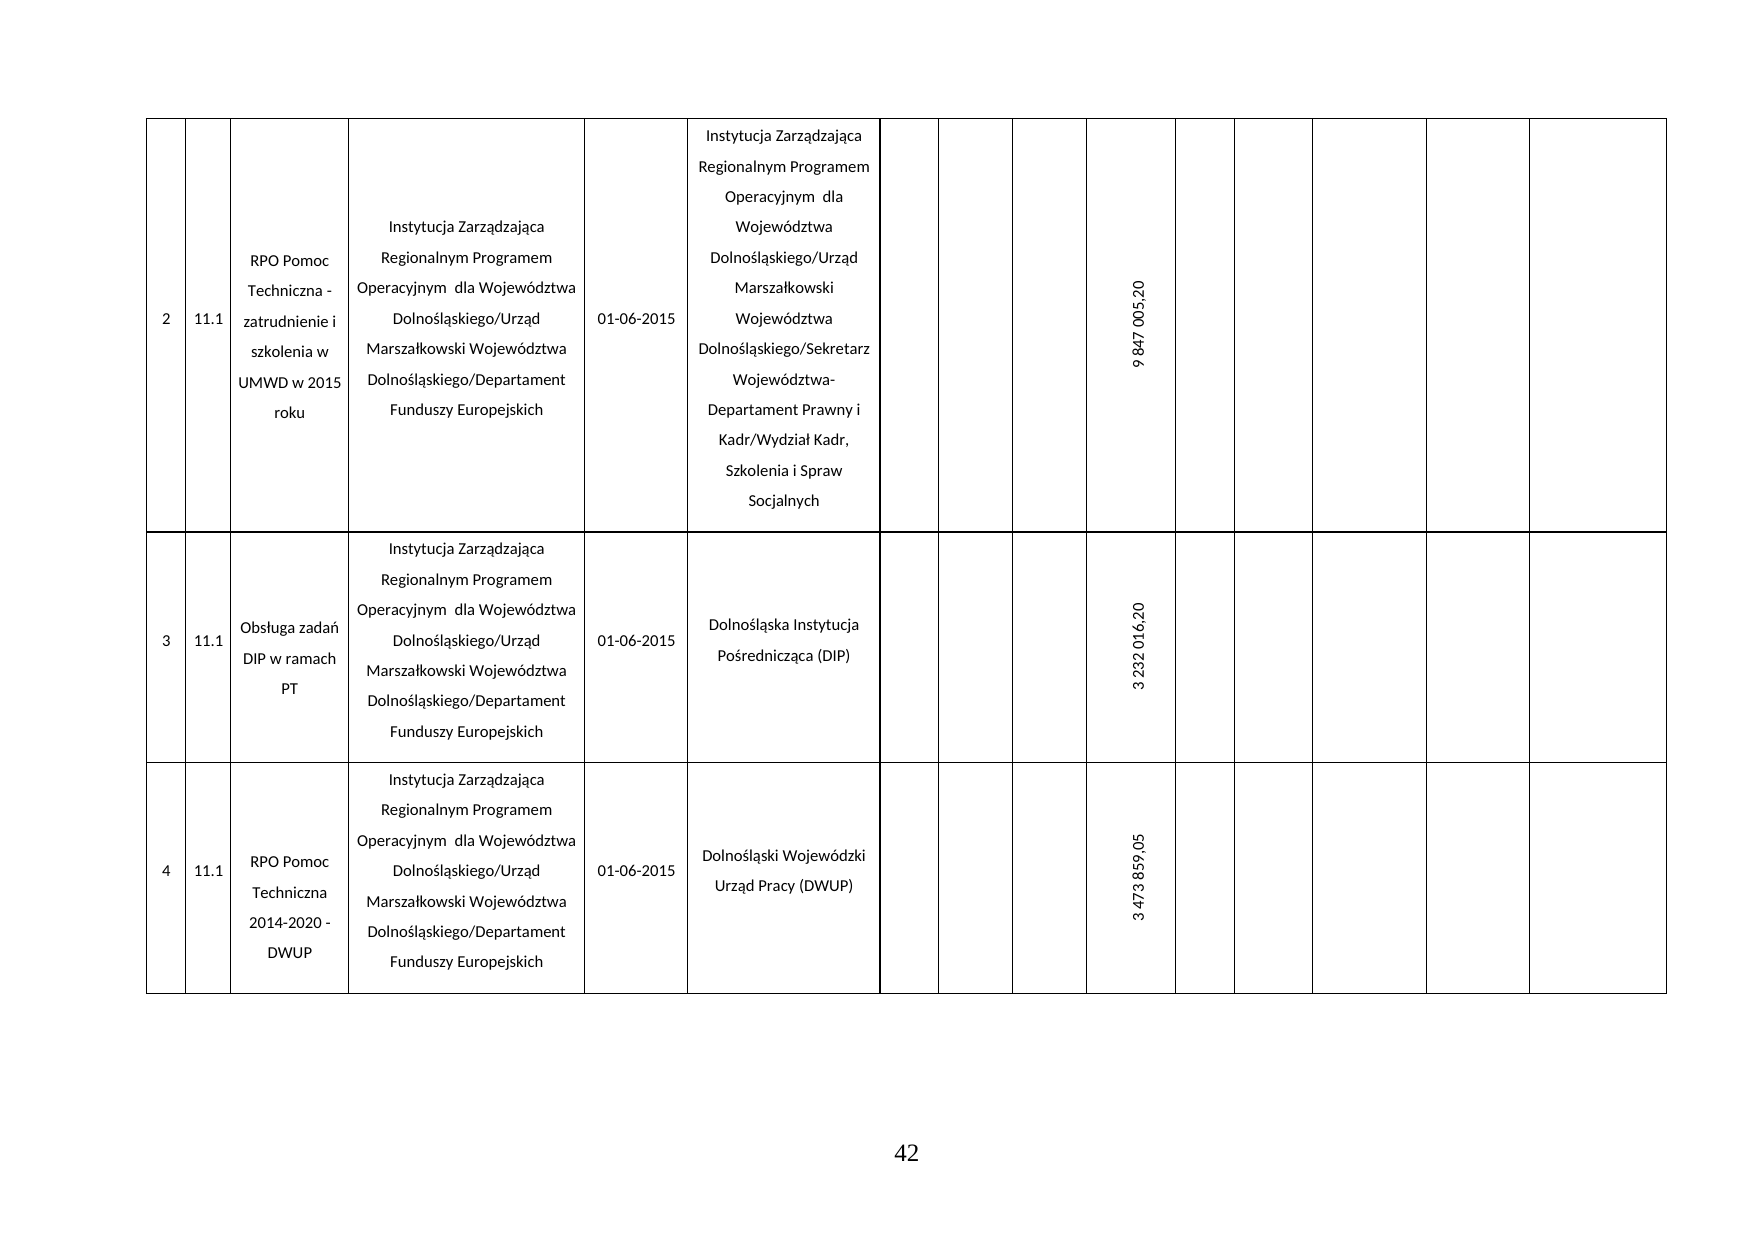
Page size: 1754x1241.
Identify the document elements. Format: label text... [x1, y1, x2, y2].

table_cell 3 232 016,20 [1087, 533, 1175, 762]
table_cell [1427, 119, 1529, 531]
table_cell [1013, 763, 1086, 993]
table_cell [881, 533, 938, 762]
table_cell RPO Pomoc Techniczna - zatrudnienie i szkolenia w UMWD w 2015 roku [231, 119, 348, 531]
table_cell [1530, 533, 1666, 762]
table_cell Instytucja Zarządzająca Regionalnym Programem Operacyjnym dla Województwa Dolnośląskiego/Urząd Marszałkowski Województwa Dolnośląskiego/Sekretarz Województwa-Departament Prawny i Kadr/Wydział Kadr, Szkolenia i Spraw Socjalnych [688, 119, 879, 531]
table_cell [881, 119, 938, 531]
table_cell [1176, 119, 1234, 531]
table_cell 9 847 005,20 [1087, 119, 1175, 531]
table_cell [939, 763, 1012, 993]
table_cell Dolnośląski Wojewódzki Urząd Pracy (DWUP) [688, 763, 879, 993]
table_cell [349, 119, 584, 531]
table_cell [1235, 763, 1312, 993]
table_cell [1176, 763, 1234, 993]
table_cell Obsługa zadań DIP w ramach PT [231, 533, 348, 762]
table_cell [881, 763, 938, 993]
table_cell RPO Pomoc Techniczna 2014-2020 - DWUP [231, 763, 348, 993]
table_cell [1427, 533, 1529, 762]
table_cell [1427, 763, 1529, 993]
table_cell [1313, 533, 1426, 762]
table_cell [939, 119, 1012, 531]
table_cell [1176, 533, 1234, 762]
table_cell [1013, 533, 1086, 762]
table_cell [1235, 119, 1312, 531]
table_cell [1313, 763, 1426, 993]
table_cell Dolnośląska Instytucja Pośrednicząca (DIP) [688, 533, 879, 762]
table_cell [349, 763, 584, 993]
table_cell 3 473 859,05 [1087, 763, 1175, 993]
table_cell 11.1 [186, 533, 230, 762]
table_cell [1235, 533, 1312, 762]
table_cell [1013, 119, 1086, 531]
table_cell 01-06-2015 [585, 533, 687, 762]
table_cell [1530, 119, 1666, 531]
table_cell 2 [147, 119, 185, 531]
table_cell 11.1 [186, 119, 230, 531]
table_cell 01-06-2015 [585, 119, 687, 531]
table_cell [1313, 119, 1426, 531]
table_cell [939, 533, 1012, 762]
table_cell 3 [147, 533, 185, 762]
table_cell [1530, 763, 1666, 993]
table_cell 4 [147, 763, 185, 993]
table_cell 11.1 [186, 763, 230, 993]
table_cell 01-06-2015 [585, 763, 687, 993]
